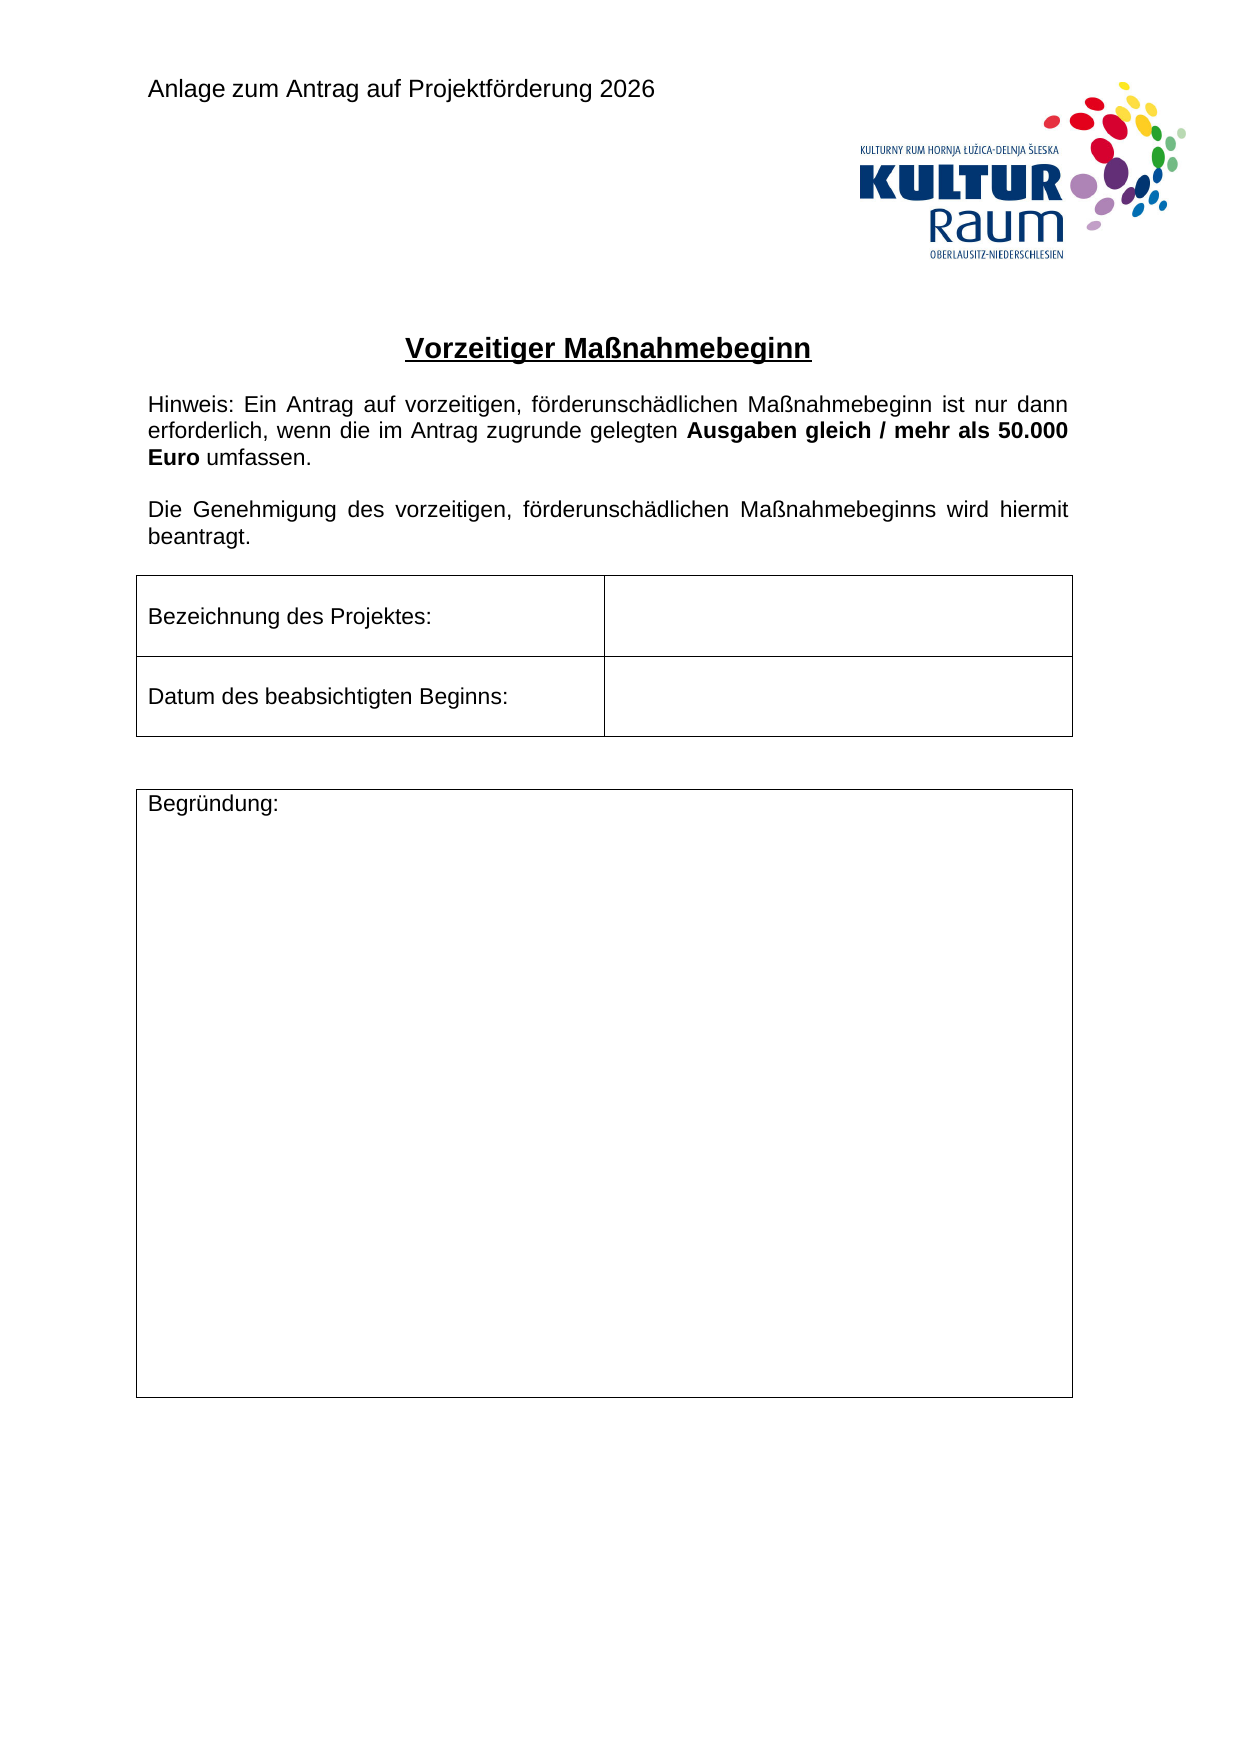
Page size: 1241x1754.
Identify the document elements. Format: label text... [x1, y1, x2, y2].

text Vorzeitiger Maßnahmebeginn [148, 331, 1069, 364]
table_header Begründung: [137, 790, 1072, 1397]
table_cell [605, 657, 1072, 736]
picture [860, 82, 1186, 261]
table_header Bezeichnung des Projektes: [137, 576, 604, 656]
text Hinweis: Ein Antrag auf vorzeitigen, förderunschädlichen Maßnahmebeginn ist nur dann erforderlich, wenn die im Antrag zugrunde gelegten Ausgaben gleich / mehr als 50.000 Euro umfassen. [148, 391, 1069, 470]
table_header [605, 576, 1072, 656]
text Die Genehmigung des vorzeitigen, förderunschädlichen Maßnahmebeginns wird hiermit beantragt. [148, 496, 1069, 549]
table_cell Datum des beabsichtigten Beginns: [137, 657, 604, 736]
